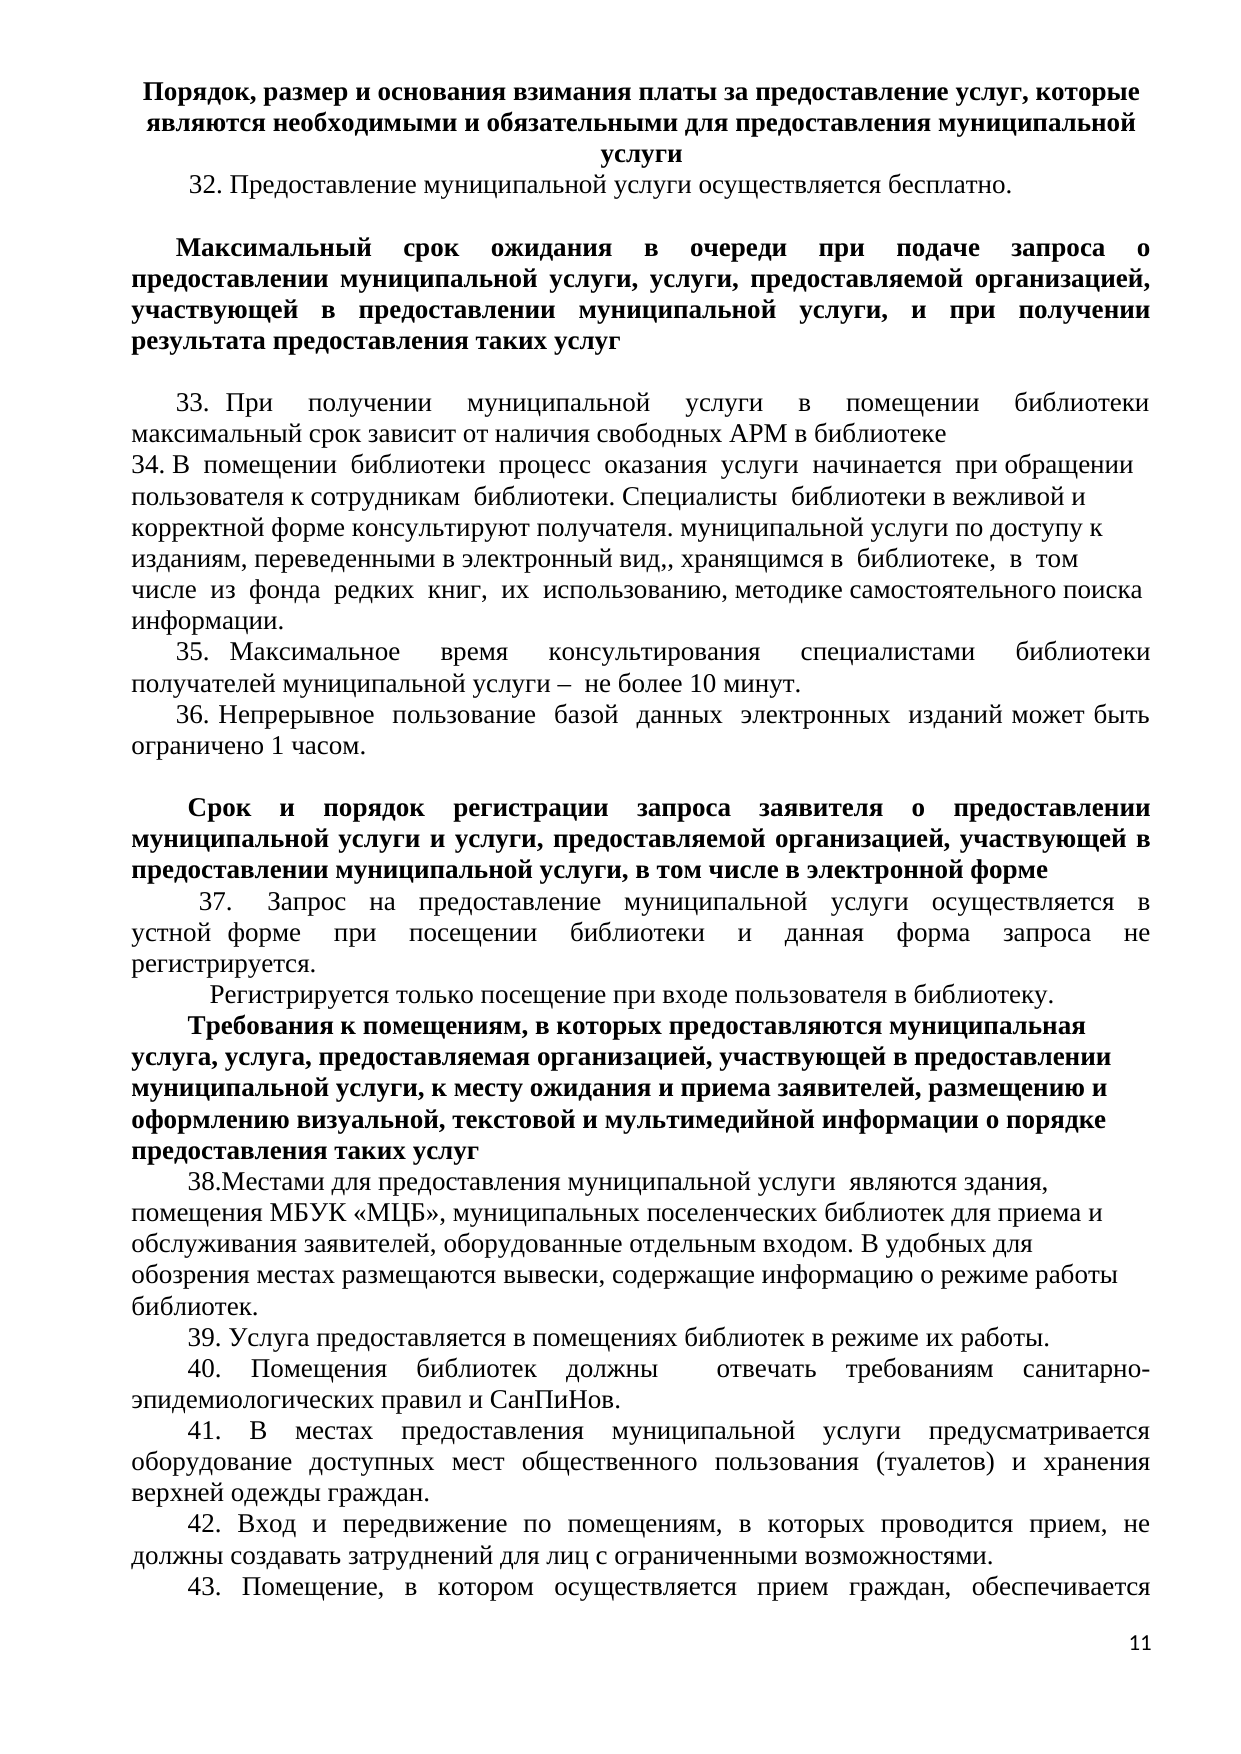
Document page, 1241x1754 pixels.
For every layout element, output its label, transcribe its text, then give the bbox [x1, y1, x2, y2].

text 33. При получении муниципальной услуги в помещении библиотеки максимальный срок зависит от наличия свободных АРМ в библиотеке [131, 386, 1152, 449]
text 37. Запрос на предоставление муниципальной услуги осуществляется в устной форме при посещении библиотеки и данная форма запроса не регистрируется. [131, 885, 1152, 978]
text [131, 1570, 1152, 1601]
text Срок и порядок регистрации запроса заявителя о предоставлении муниципальной услуги и услуги, предоставляемой организацией, участвующей в предоставлении муниципальной услуги, в том числе в электронной форме [131, 791, 1152, 885]
text 36. Непрерывное пользование базой данных электронных изданий может быть ограничено 1 часом. [131, 698, 1152, 760]
text 35. Максимальное время консультирования специалистами библиотеки получателей муниципальной услуги – не более 10 минут. [131, 636, 1152, 698]
text 42. Вход и передвижение по помещениям, в которых проводится прием, не должны создавать затруднений для лиц с ограниченными возможностями. [131, 1508, 1152, 1570]
text 38.Местами для предоставления муниципальной услуги являются здания, помещения МБУК «МЦБ», муниципальных поселенческих библиотек для приема и обслуживания заявителей, оборудованные отдельным входом. В удобных для обозрения местах размещаются вывески, содержащие информацию о режиме работы библиотек. [131, 1165, 1152, 1321]
text 40. Помещения библиотек должны отвечать требованиям санитарно-эпидемиологических правил и СанПиНов. [131, 1352, 1152, 1414]
text 39. Услуга предоставляется в помещениях библиотек в режиме их работы. [131, 1321, 1152, 1352]
text 32. Предоставление муниципальной услуги осуществляется бесплатно. [131, 168, 1152, 199]
text Порядок, размер и основания взимания платы за предоставление услуг, которые являются необходимыми и обязательными для предоставления муниципальной услуги [131, 75, 1152, 168]
text 41. В местах предоставления муниципальной услуги предусматривается оборудование доступных мест общественного пользования (туалетов) и хранения верхней одежды граждан. [131, 1414, 1152, 1508]
text Требования к помещениям, в которых предоставляются муниципальная услуга, услуга, предоставляемая организацией, участвующей в предоставлении муниципальной услуги, к месту ожидания и приема заявителей, размещению и оформлению визуальной, текстовой и мультимедийной информации о порядке предоставления таких услуг [131, 1009, 1152, 1165]
text 34. В помещении библиотеки процесс оказания услуги начинается при обращении пользователя к сотрудникам библиотеки. Специалисты библиотеки в вежливой и корректной форме консультируют получателя. муниципальной услуги по доступу к изданиям, переведенными в электронный вид,, хранящимся в библиотеке, в том числе из фонда редких книг, их использованию, методике самостоятельного поиска информации. [131, 449, 1152, 636]
text Максимальный срок ожидания в очереди при подаче запроса о предоставлении муниципальной услуги, услуги, предоставляемой организацией, участвующей в предоставлении муниципальной услуги, и при получении результата предоставления таких услуг [131, 231, 1152, 355]
text Регистрируется только посещение при входе пользователя в библиотеку. [131, 978, 1152, 1009]
